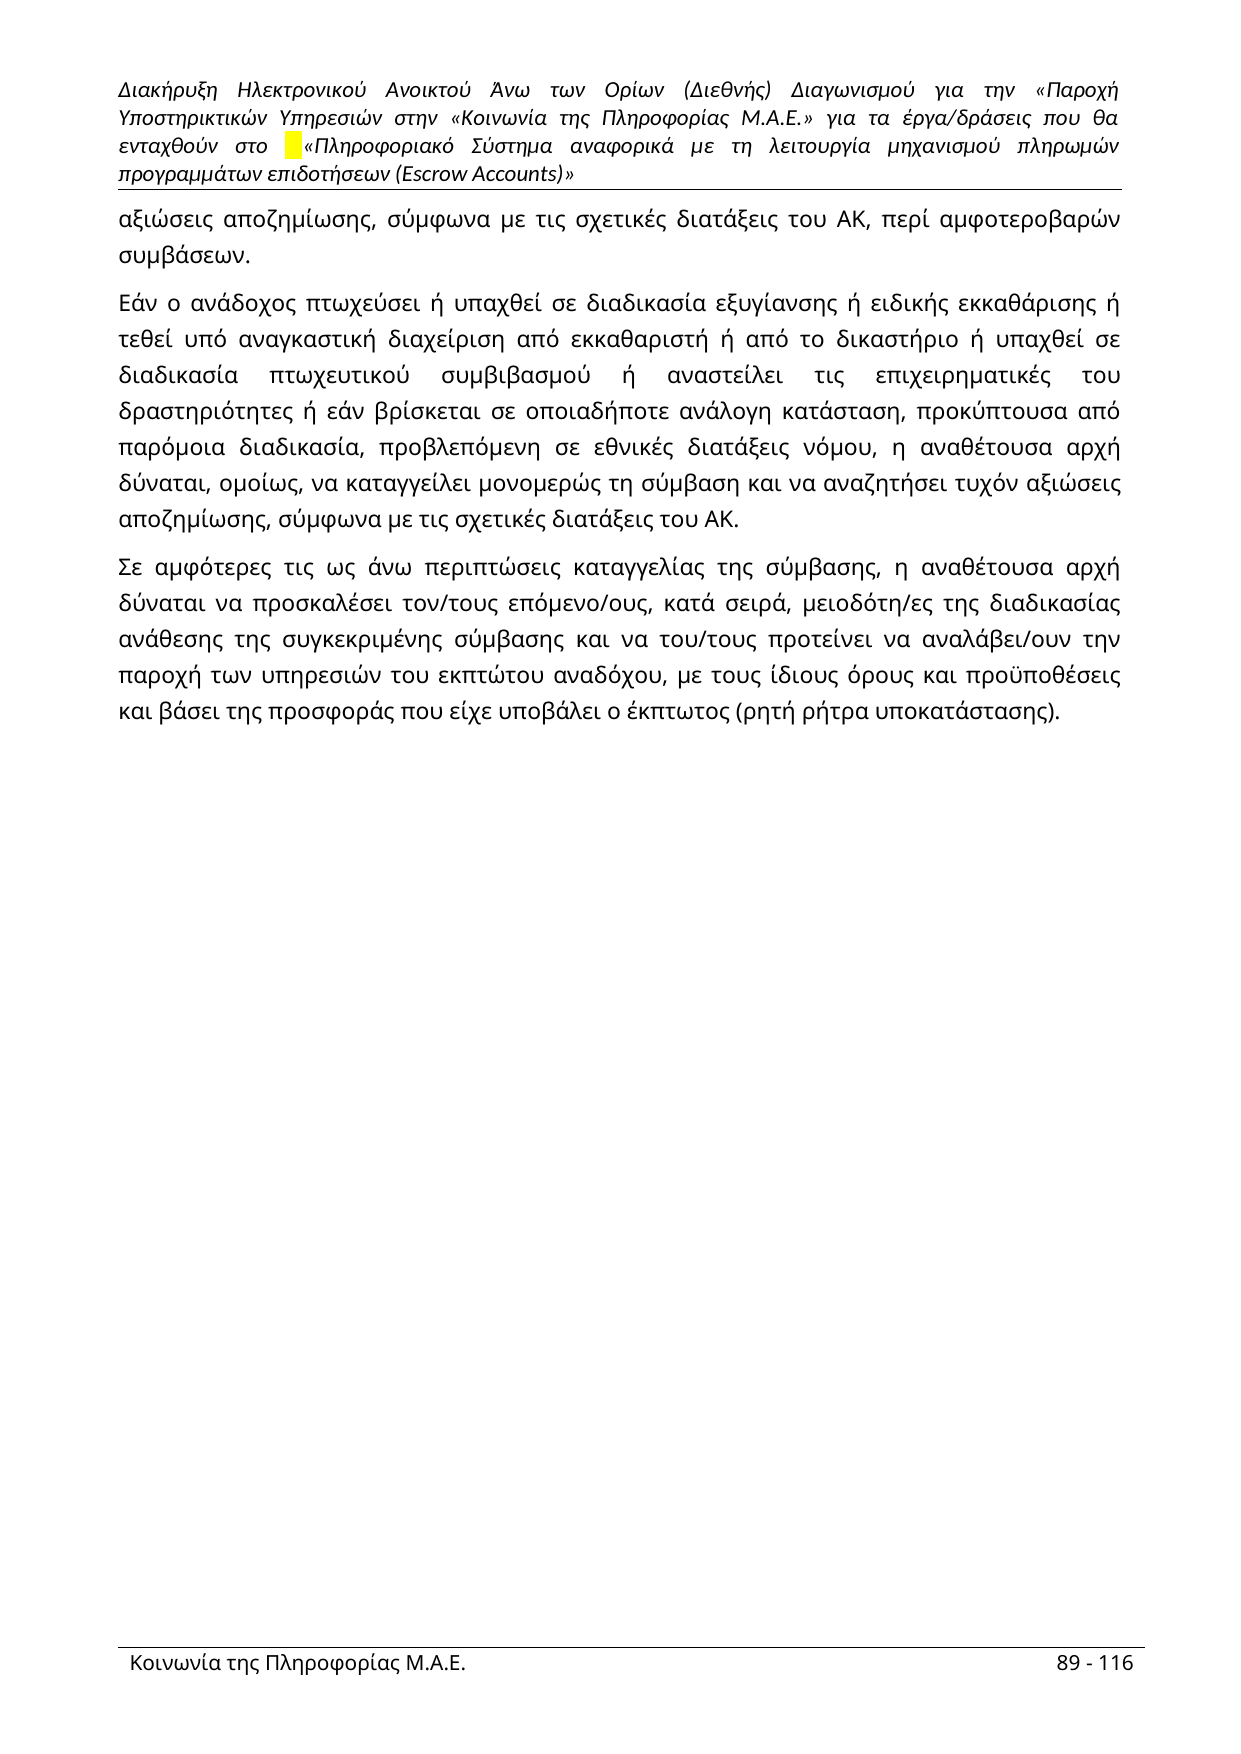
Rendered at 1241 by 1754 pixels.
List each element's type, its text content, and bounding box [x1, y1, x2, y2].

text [118, 203, 1122, 270]
text Εάν ο ανάδοχος πτωχεύσει ή υπαχθεί σε διαδικασία εξυγίανσης ή ειδικής εκκαθάρισης ή τεθεί υπό αναγκαστική διαχείριση από εκκαθαριστή ή από το δικαστήριο ή υπαχθεί σε διαδικασία πτωχευτικού συμβιβασμού ή αναστείλει τις επιχειρηματικές του δραστηριότητες ή εάν βρίσκεται σε οποιαδήποτε ανάλογη κατάσταση, προκύπτουσα από παρόμοια διαδικασία, προβλεπόμενη σε εθνικές διατάξεις νόμου, η αναθέτουσα αρχή δύναται, ομοίως, να καταγγείλει μονομερώς τη σύμβαση και να αναζητήσει τυχόν αξιώσεις αποζημίωσης, σύμφωνα με τις σχετικές διατάξεις του ΑΚ. [118, 287, 1122, 534]
text Σε αμφότερες τις ως άνω περιπτώσεις καταγγελίας της σύμβασης, η αναθέτουσα αρχή δύναται να προσκαλέσει τον/τους επόμενο/ους, κατά σειρά, μειοδότη/ες της διαδικασίας ανάθεσης της συγκεκριμένης σύμβασης και να του/τους προτείνει να αναλάβει/ουν την παροχή των υπηρεσιών του εκπτώτου αναδόχου, με τους ίδιους όρους και προϋποθέσεις και βάσει της προσφοράς που είχε υποβάλει ο έκπτωτος (ρητή ρήτρα υποκατάστασης). [118, 551, 1122, 726]
